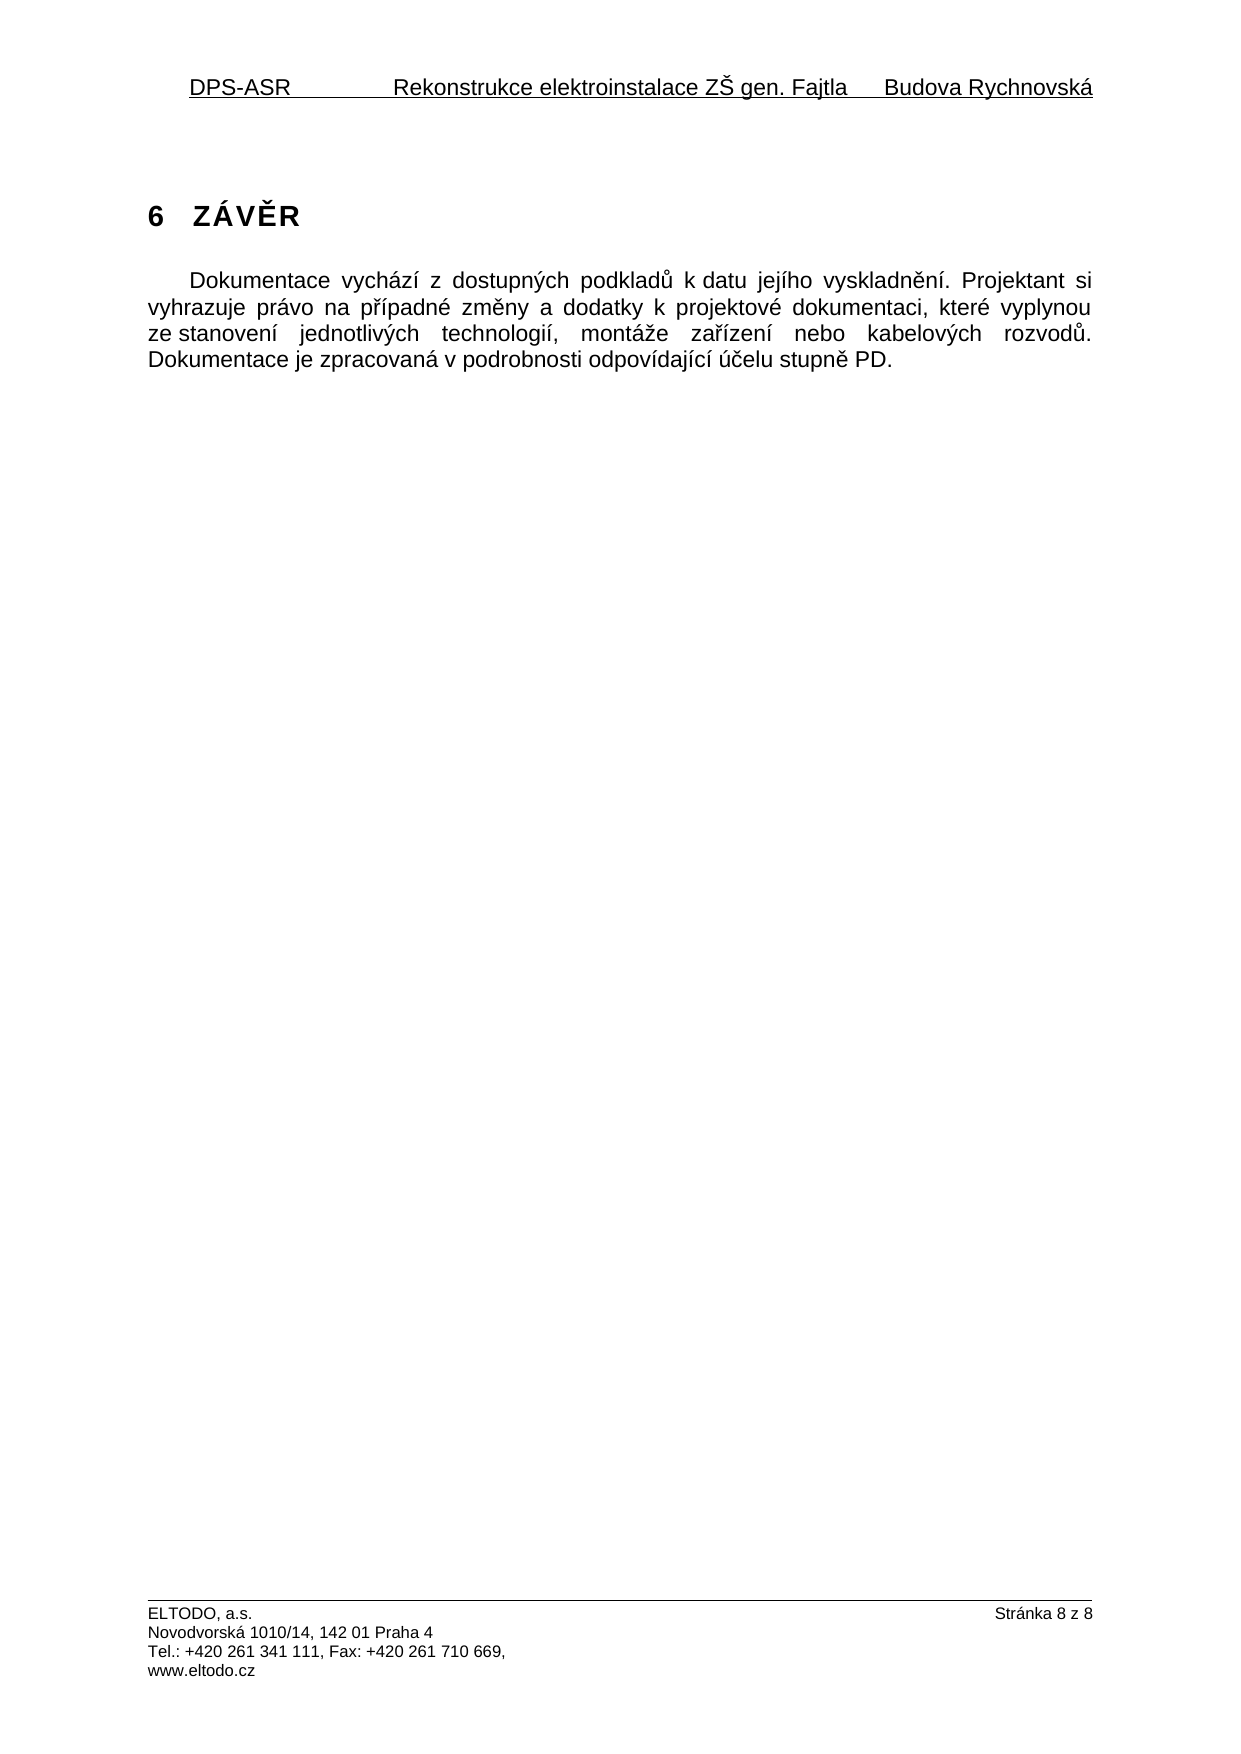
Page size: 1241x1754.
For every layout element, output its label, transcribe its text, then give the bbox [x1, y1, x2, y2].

subtitle ZÁVĚR [148, 199, 1092, 233]
text Dokumentace vychází z dostupných podkladů k datu jejího vyskladnění. Projektant si vyhrazuje právo na případné změny a dodatky k projektové dokumentaci, které vyplynou ze stanovení jednotlivých technologií, montáže zařízení nebo kabelových rozvodů. Dokumentace je zpracovaná v podrobnosti odpovídající účelu stupně PD. [148, 267, 1092, 373]
